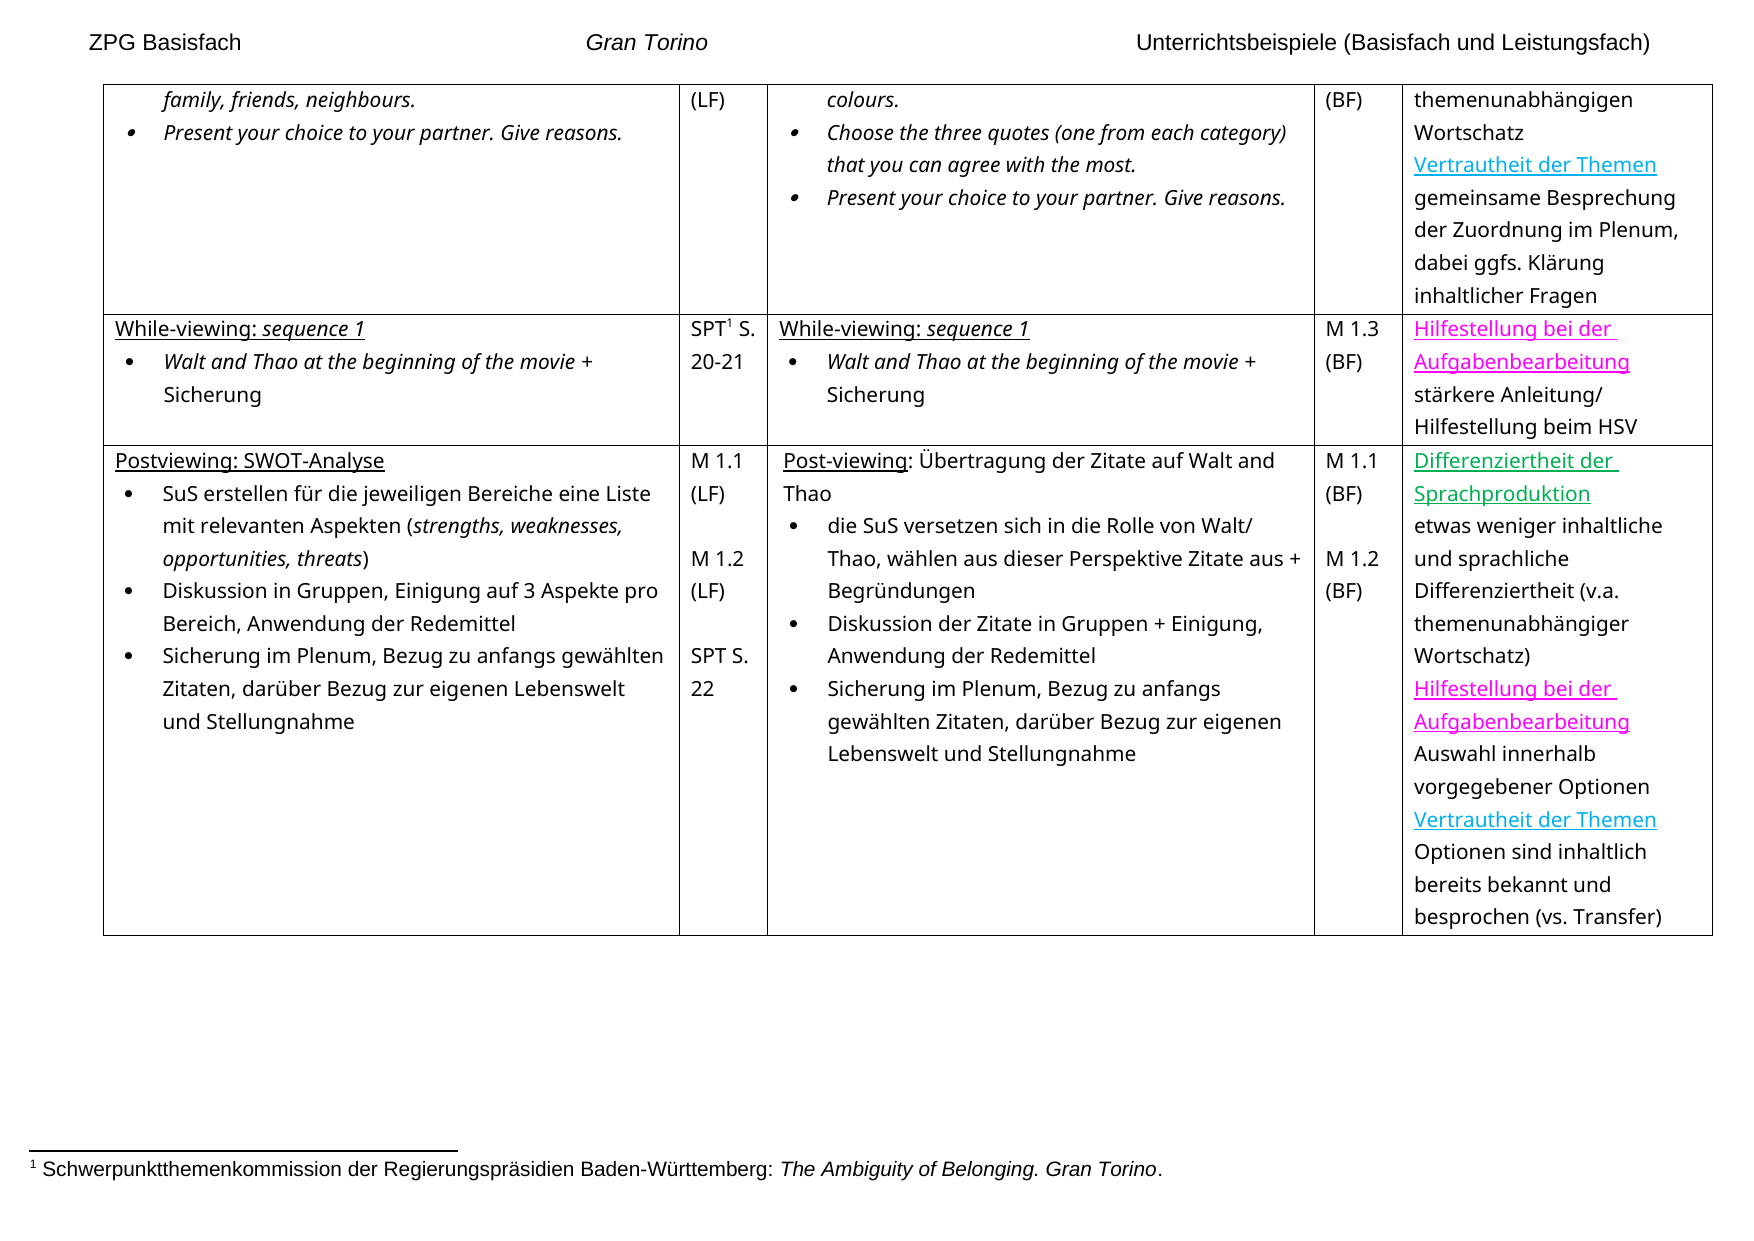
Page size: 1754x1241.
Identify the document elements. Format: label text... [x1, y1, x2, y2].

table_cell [680, 85, 767, 313]
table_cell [768, 85, 1314, 313]
table_cell Hilfestellung bei der Aufgabenbearbeitung stärkere Anleitung/ Hilfestellung beim HSV [1403, 315, 1712, 445]
table_cell Differenziertheit der Sprachproduktion etwas weniger inhaltliche und sprachliche Differenziertheit (v.a. themenunabhängiger Wortschatz) Hilfestellung bei der Aufgabenbearbeitung Auswahl innerhalb vorgegebener Optionen Vertrautheit der Themen Optionen sind inhaltlich bereits bekannt und besprochen (vs. Transfer) [1403, 446, 1712, 935]
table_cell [1403, 85, 1712, 313]
table_cell Postviewing: SWOT-Analyse SuS erstellen für die jeweiligen Bereiche eine Liste mit relevanten Aspekten (strengths, weaknesses, opportunities, threats) Diskussion in Gruppen, Einigung auf 3 Aspekte pro Bereich, Anwendung der Redemittel Sicherung im Plenum, Bezug zu anfangs gewählten Zitaten, darüber Bezug zur eigenen Lebenswelt und Stellungnahme [104, 446, 679, 935]
table_cell While-viewing: sequence 1 Walt and Thao at the beginning of the movie + Sicherung [768, 315, 1314, 445]
table_cell While-viewing: sequence 1 Walt and Thao at the beginning of the movie + Sicherung [104, 315, 679, 445]
table_cell SPT S. 20-21 [680, 315, 767, 445]
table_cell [104, 85, 679, 313]
table_cell M 1.1 (LF) M 1.2 (LF) SPT S. 22 [680, 446, 767, 935]
table_cell M 1.1 (BF) M 1.2 (BF) [1315, 446, 1402, 935]
table_cell Post-viewing: Übertragung der Zitate auf Walt and Thao die SuS versetzen sich in die Rolle von Walt/ Thao, wählen aus dieser Perspektive Zitate aus + Begründungen Diskussion der Zitate in Gruppen + Einigung, Anwendung der Redemittel Sicherung im Plenum, Bezug zu anfangs gewählten Zitaten, darüber Bezug zur eigenen Lebenswelt und Stellungnahme [768, 446, 1314, 935]
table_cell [1315, 85, 1402, 313]
table_cell M 1.3 (BF) [1315, 315, 1402, 445]
